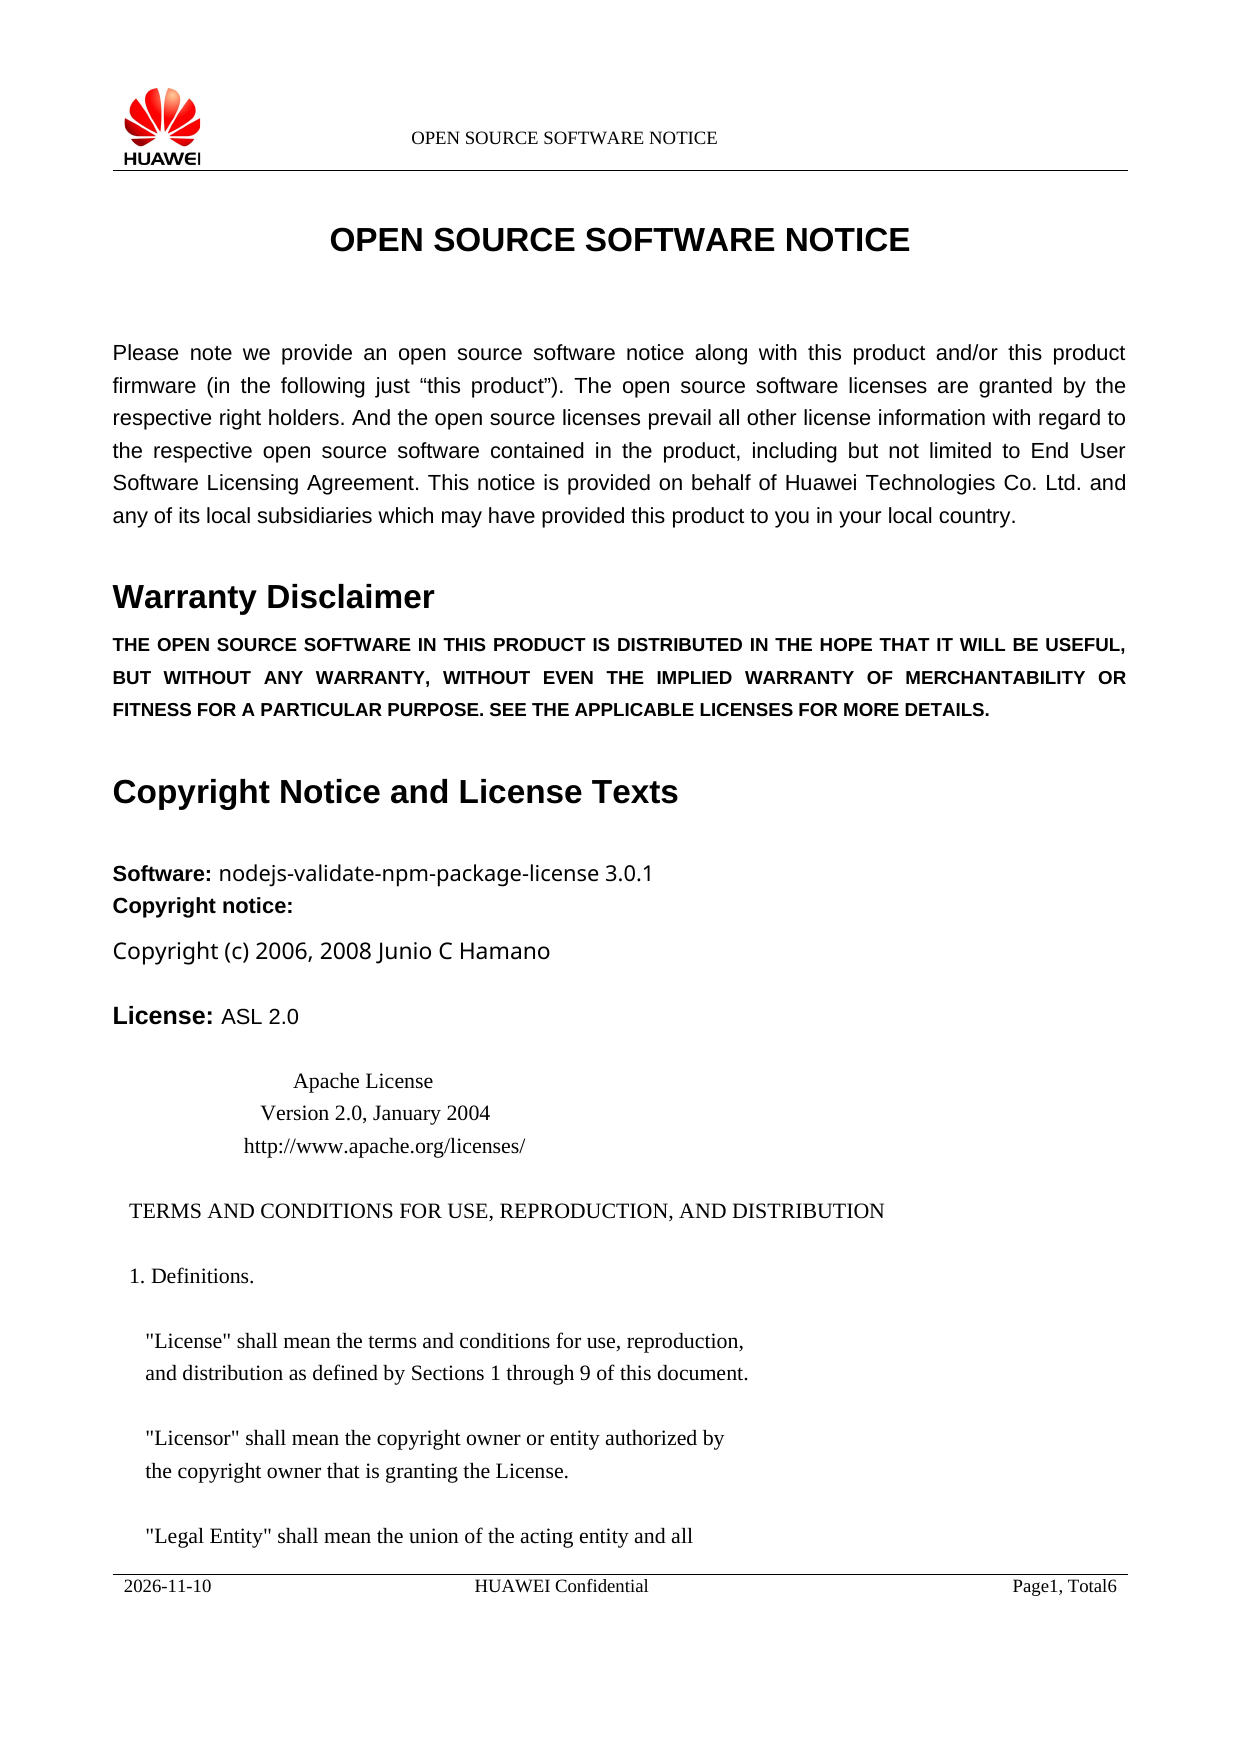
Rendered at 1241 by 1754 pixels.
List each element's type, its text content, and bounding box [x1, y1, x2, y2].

text Copyright (c) 2006, 2008 Junio C Hamano [112, 934, 1128, 999]
text OPEN SOURCE SOFTWARE NOTICE [112, 206, 1128, 271]
text Copyright notice: [112, 889, 1128, 921]
picture [124, 88, 201, 165]
text Warranty Disclaimer [112, 564, 1128, 629]
text Copyright Notice and License Texts [112, 759, 1128, 824]
text License: ASL 2.0 [112, 999, 1128, 1031]
title Software: nodejs-validate-npm-package-license 3.0.1 [112, 856, 1128, 889]
text The open source software in this product is distributed in the hope that it will be useful, but WITHOUT ANY WARRANTY, without even the implied warranty of MERCHANTABILITY or FITNESS FOR A PARTICULAR PURPOSE. See the applicable licenses for more details. [112, 629, 1128, 726]
text Please note we provide an open source software notice along with this product and/or this product firmware (in the following just “this product”). The open source software licenses are granted by the respective right holders. And the open source licenses prevail all other license information with regard to the respective open source software contained in the product, including but not limited to End User Software Licensing Agreement. This notice is provided on behalf of Huawei Technologies Co. Ltd. and any of its local subsidiaries which may have provided this product to you in your local country. [112, 336, 1128, 531]
